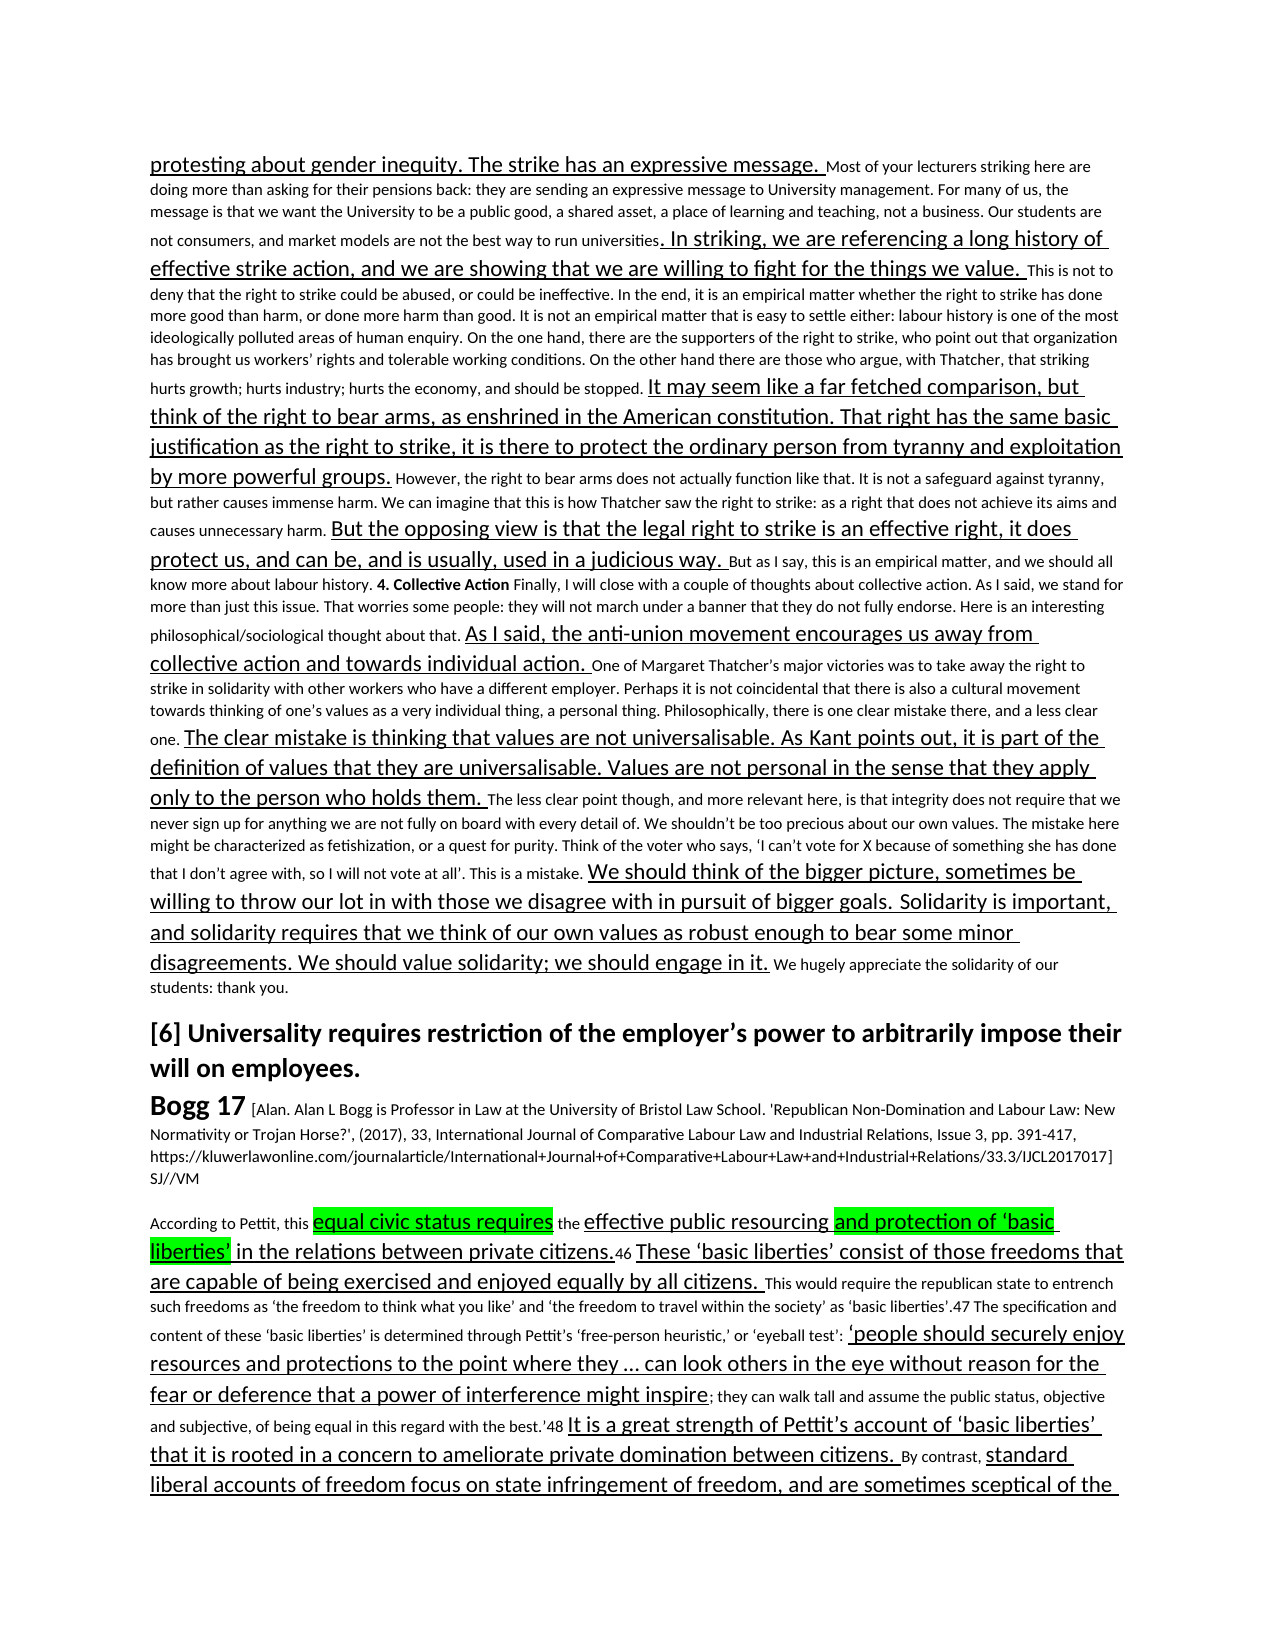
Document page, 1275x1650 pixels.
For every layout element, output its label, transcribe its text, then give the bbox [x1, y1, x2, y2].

text Bogg 17 [Alan. Alan L Bogg is Professor in Law at the University of Bristol Law School. 'Republican Non-Domination and Labour Law: New Normativity or Trojan Horse?', (2017), 33, International Journal of Comparative Labour Law and Industrial Relations, Issue 3, pp. 391-417, https://kluwerlawonline.com/journalarticle/International+Journal+of+Comparative+Labour+Law+and+Industrial+Relations/33.3/IJCL2017017] SJ//VM [150, 1087, 1125, 1188]
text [150, 1207, 1125, 1498]
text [150, 150, 1125, 998]
subtitle [6] Universality requires restriction of the employer’s power to arbitrarily impose their will on employees. [150, 1016, 1125, 1085]
